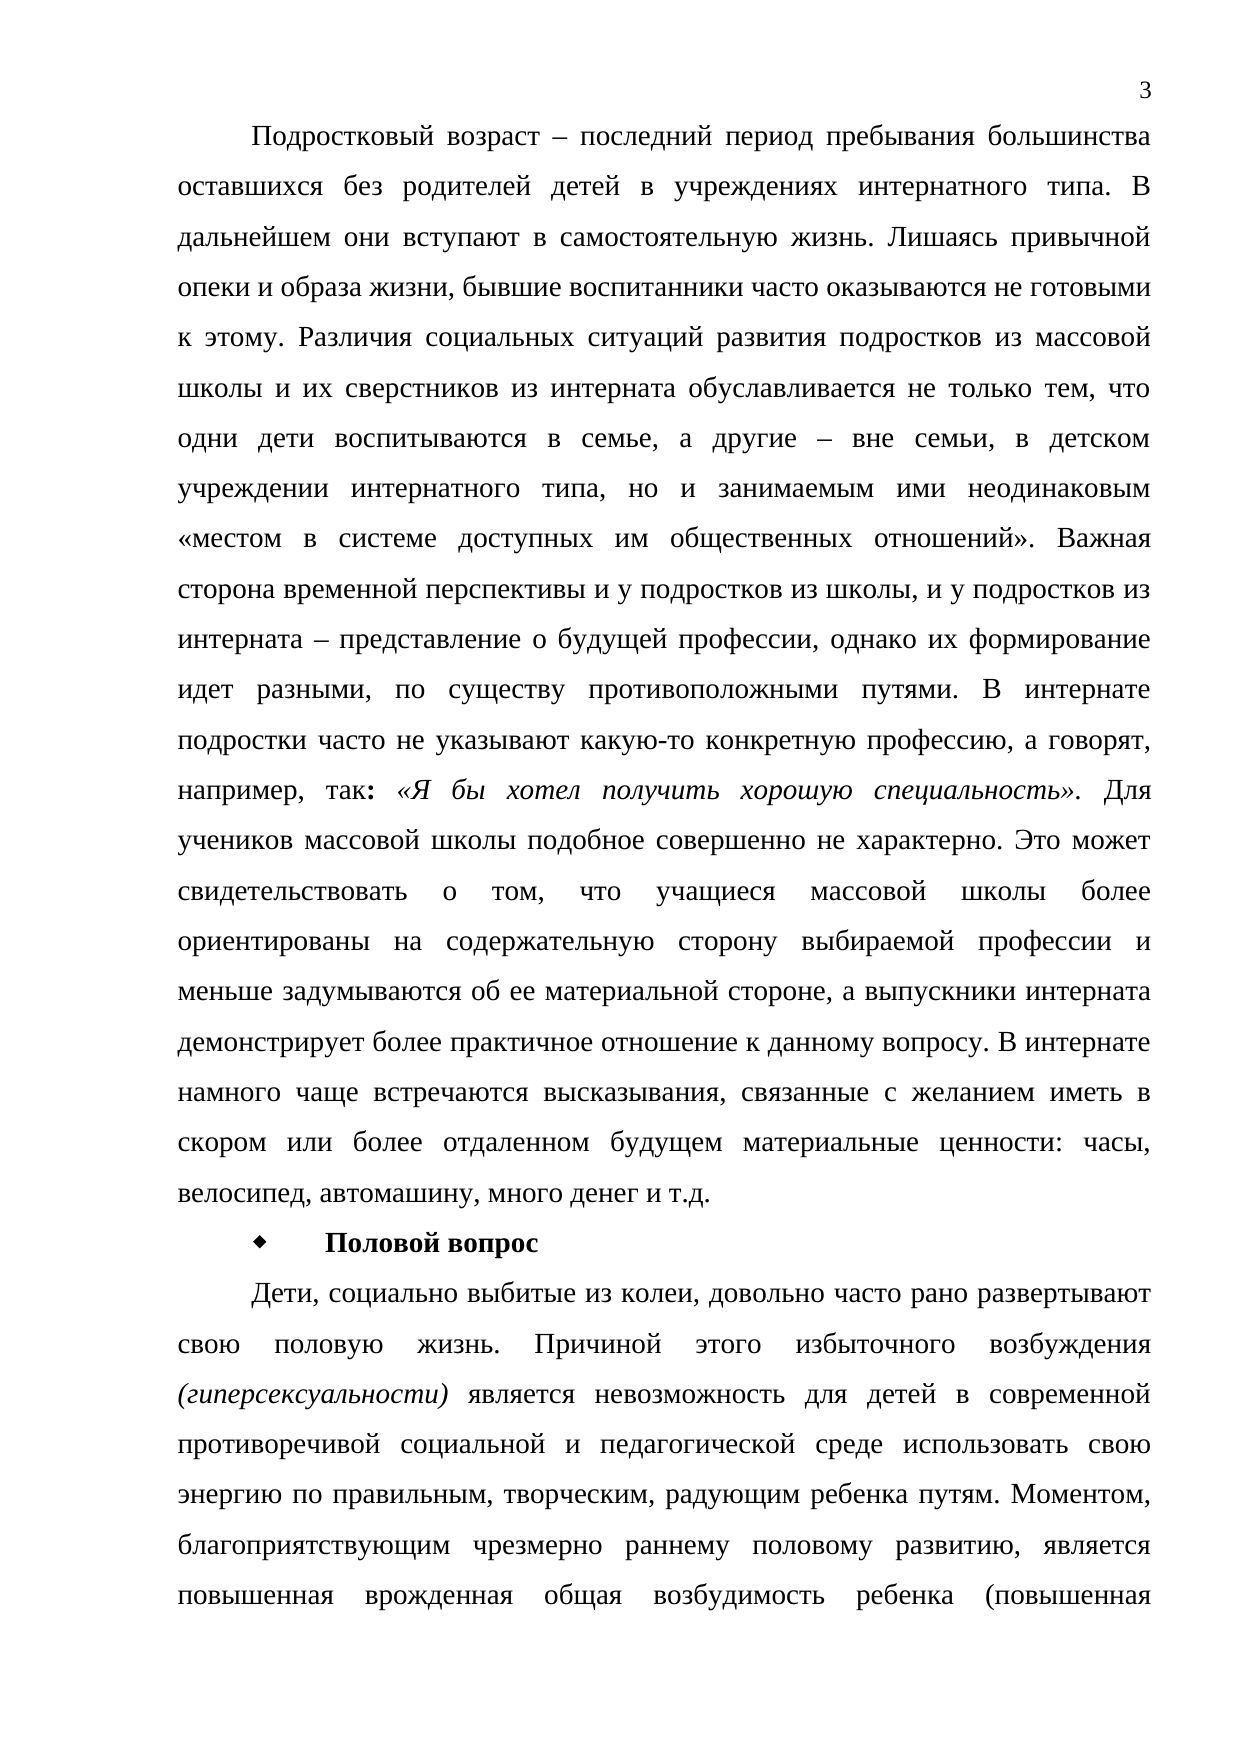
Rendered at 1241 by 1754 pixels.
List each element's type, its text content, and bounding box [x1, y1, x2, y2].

text Подростковый возраст – последний период пребывания большинства оставшихся без родителей детей в учреждениях интернатного типа. В дальнейшем они вступают в самостоятельную жизнь. Лишаясь привычной опеки и образа жизни, бывшие воспитанники часто оказываются не готовыми к этому. Различия социальных ситуаций развития подростков из массовой школы и их сверстников из интерната обуславливается не только тем, что одни дети воспитываются в семье, а другие – вне семьи, в детском учреждении интернатного типа, но и занимаемым ими неодинаковым «местом в системе доступных им общественных отношений». Важная сторона временной перспективы и у подростков из школы, и у подростков из интерната – представление о будущей профессии, однако их формирование идет разными, по существу противоположными путями. В интернате подростки часто не указывают какую-то конкретную профессию, а говорят, например, так: «Я бы хотел получить хорошую специальность». Для учеников массовой школы подобное совершенно не характерно. Это может свидетельствовать о том, что учащиеся массовой школы более ориентированы на содержательную сторону выбираемой профессии и меньше задумываются об ее материальной стороне, а выпускники интерната демонстрирует более практичное отношение к данному вопросу. В интернате намного чаще встречаются высказывания, связанные с желанием иметь в скором или более отдаленном будущем материальные ценности: часы, велосипед, автомашину, много денег и т.д. [177, 118, 1152, 1208]
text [177, 1275, 1152, 1611]
list Половой вопрос [177, 1225, 1152, 1259]
